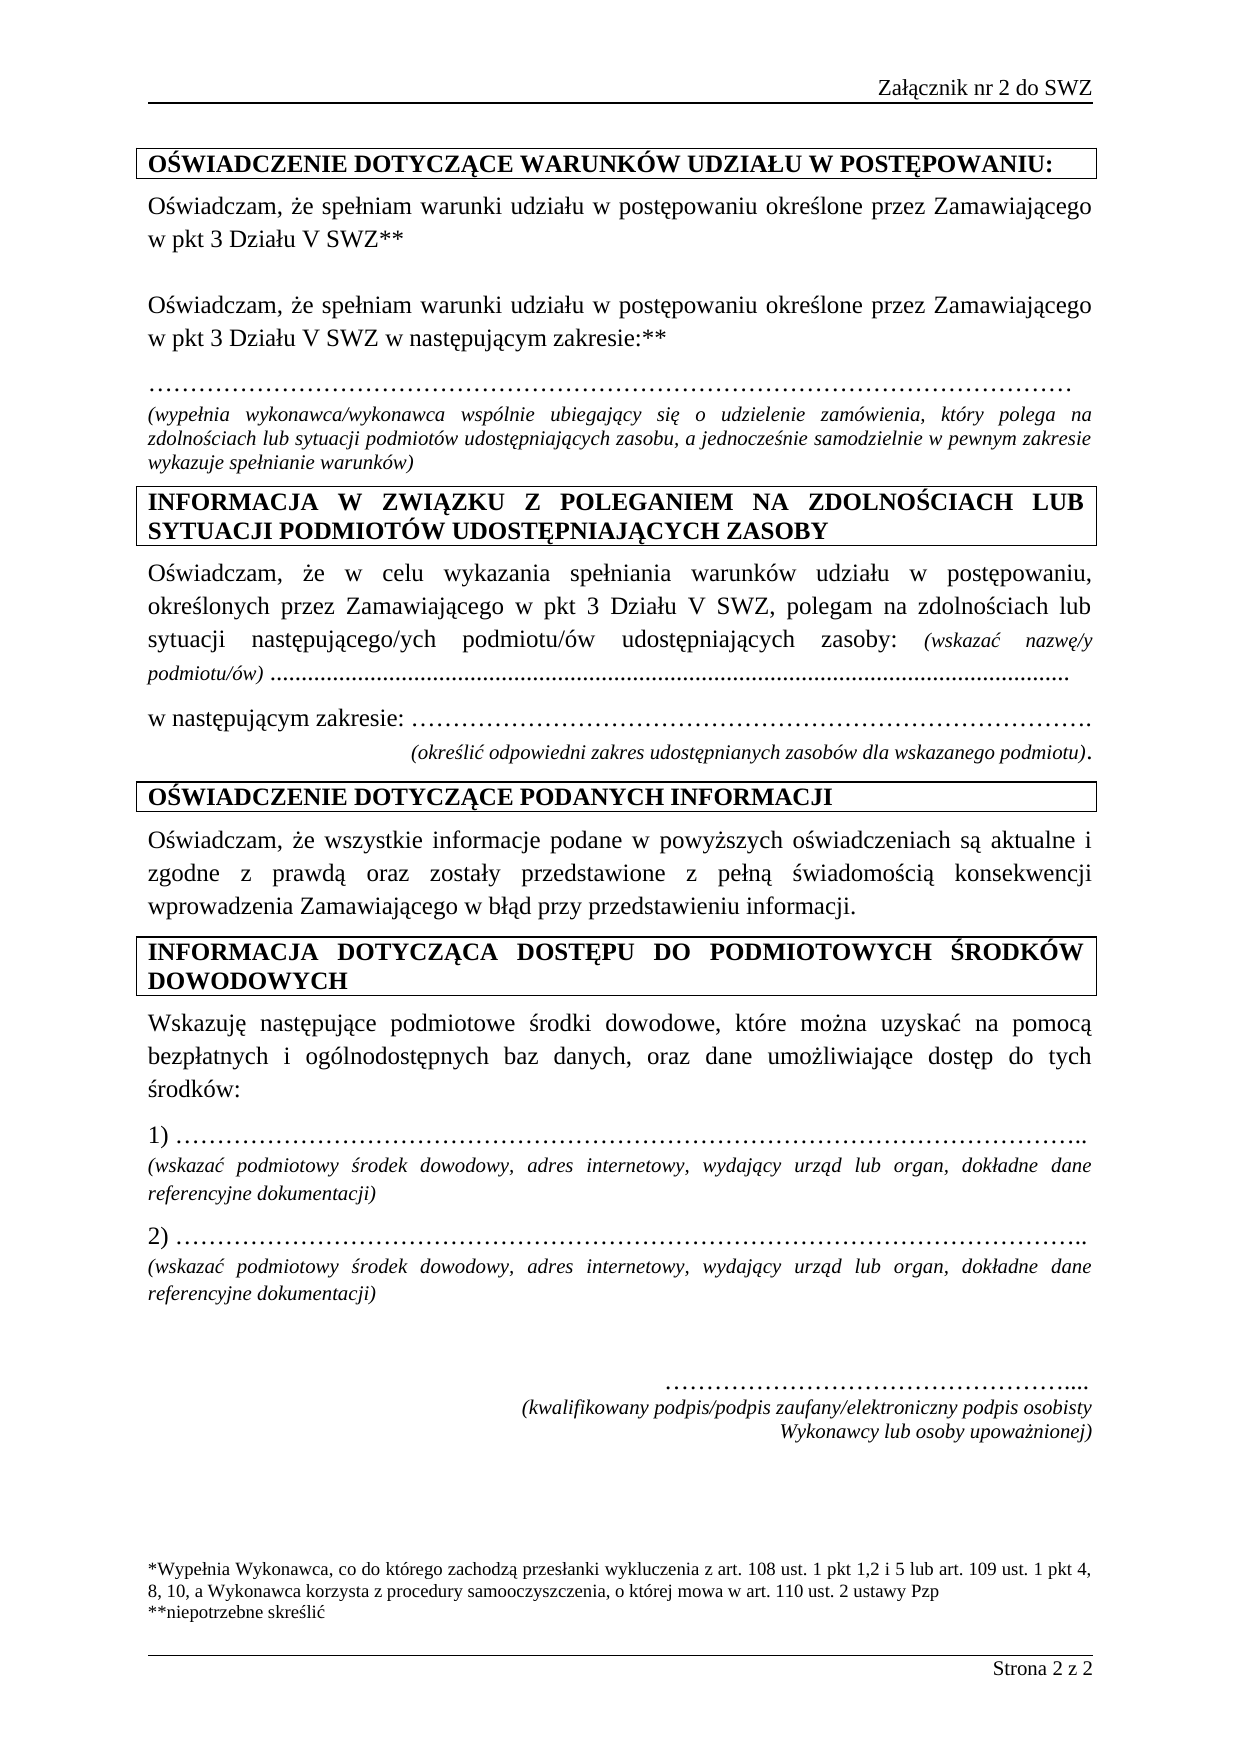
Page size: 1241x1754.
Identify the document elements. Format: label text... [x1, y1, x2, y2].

table_header INFORMACJA DOTYCZĄCA DOSTĘPU DO PODMIOTOWYCH ŚRODKÓW DOWODOWYCH [137, 938, 1096, 995]
text **niepotrzebne skreślić [148, 1601, 1093, 1623]
text 2) ……………………………………………………………………………………………….. [148, 1221, 1093, 1249]
table_header OŚWIADCZENIE DOTYCZĄCE PODANYCH INFORMACJI [137, 783, 1096, 811]
text Oświadczam, że spełniam warunki udziału w postępowaniu określone przez Zamawiającego w pkt 3 Działu V SWZ** [148, 191, 1093, 253]
text 1) ……………………………………………………………………………………………….. [148, 1120, 1093, 1149]
text (określić odpowiedni zakres udostępnianych zasobów dla wskazanego podmiotu). [369, 736, 1093, 765]
text Wykonawcy lub osoby upoważnionej) [738, 1419, 1093, 1443]
table_header INFORMACJA W ZWIĄZKU Z POLEGANIEM NA ZDOLNOŚCIACH LUB SYTUACJI PODMIOTÓW UDOSTĘPNIAJĄCYCH ZASOBY [137, 487, 1096, 545]
text w następującym zakresie: ………………………………………………………………………. [148, 703, 1093, 732]
text (wskazać podmiotowy środek dowodowy, adres internetowy, wydający urząd lub organ, dokładne dane referencyjne dokumentacji) [148, 1254, 1093, 1305]
text (wypełnia wykonawca/wykonawca wspólnie ubiegający się o udzielenie zamówienia, który polega na zdolnościach lub sytuacji podmiotów udostępniających zasobu, a jednocześnie samodzielnie w pewnym zakresie wykazuje spełnianie warunków) [148, 402, 1093, 474]
text Oświadczam, że w celu wykazania spełniania warunków udziału w postępowaniu, określonych przez Zamawiającego w pkt 3 Działu V SWZ, polegam na zdolnościach lub sytuacji następującego/ych podmiotu/ów udostępniających zasoby: (wskazać nazwę/y podmiotu/ów) ................................................................................................................................ [148, 558, 1093, 686]
text ………………………………………….... [664, 1366, 1093, 1395]
text ………………………………………………………………………………………………… [148, 368, 1093, 397]
text Oświadczam, że wszystkie informacje podane w powyższych oświadczeniach są aktualne i zgodne z prawdą oraz zostały przedstawione z pełną świadomością konsekwencji wprowadzenia Zamawiającego w błąd przy przedstawieniu informacji. [148, 825, 1093, 919]
text (kwalifikowany podpis/podpis zaufany/elektroniczny podpis osobisty [516, 1395, 1093, 1419]
text Oświadczam, że spełniam warunki udziału w postępowaniu określone przez Zamawiającego w pkt 3 Działu V SWZ w następującym zakresie:** [148, 290, 1093, 352]
table_header OŚWIADCZENIE DOTYCZĄCE WARUNKÓW UDZIAŁU W POSTĘPOWANIU: [137, 149, 1096, 177]
text *Wypełnia Wykonawca, co do którego zachodzą przesłanki wykluczenia z art. 108 ust. 1 pkt 1,2 i 5 lub art. 109 ust. 1 pkt 4, 8, 10, a Wykonawca korzysta z procedury samooczyszczenia, o której mowa w art. 110 ust. 2 ustawy Pzp [148, 1558, 1093, 1601]
text Wskazuję następujące podmiotowe środki dowodowe, które można uzyskać na pomocą bezpłatnych i ogólnodostępnych baz danych, oraz dane umożliwiające dostęp do tych środków: [148, 1008, 1093, 1103]
text (wskazać podmiotowy środek dowodowy, adres internetowy, wydający urząd lub organ, dokładne dane referencyjne dokumentacji) [148, 1153, 1093, 1205]
